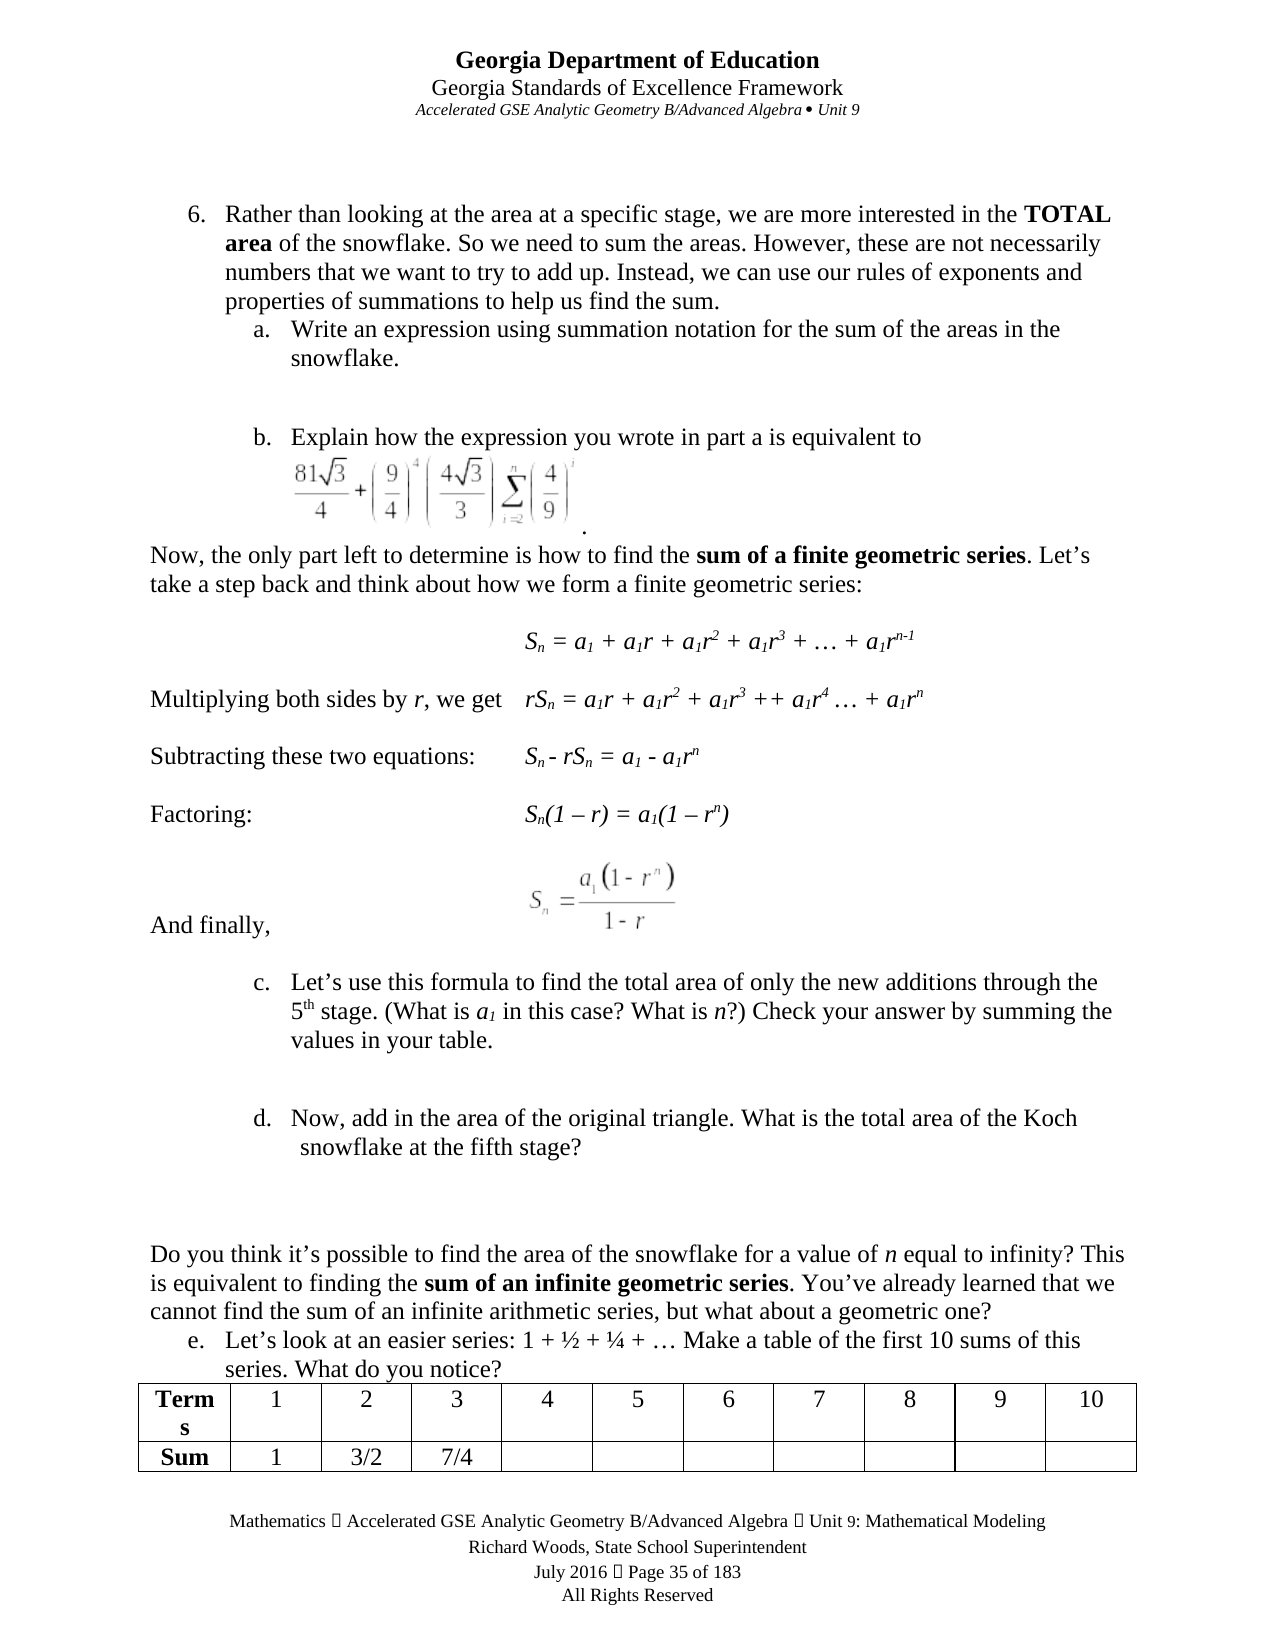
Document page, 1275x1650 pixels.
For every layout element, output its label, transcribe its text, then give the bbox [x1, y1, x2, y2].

list Let’s use this formula to find the total area of only the new additions through the 5th stage. (What is a1 in this case? What is n?) Check your answer by summing the values in your table. [253, 967, 1125, 1053]
table_header 10 [1046, 1384, 1136, 1441]
table_header 3 [412, 1384, 501, 1441]
table_header Terms [139, 1384, 230, 1441]
table_header 8 [865, 1384, 954, 1441]
table_cell 1 [231, 1442, 321, 1471]
table_cell [956, 1442, 1045, 1471]
table_header 6 [684, 1384, 773, 1441]
table_cell [1046, 1442, 1136, 1471]
table_header 5 [593, 1384, 683, 1441]
table_header 9 [956, 1384, 1045, 1441]
table_cell 7/4 [412, 1442, 501, 1471]
table_cell [774, 1442, 864, 1471]
table_cell [865, 1442, 954, 1471]
text Multiplying both sides by r, we get rSn = a1r + a1r2 + a1r3 ++ a1r4 … + a1rn [150, 684, 1125, 713]
text Now, the only part left to determine is how to find the sum of a finite geometric series. Let’s take a step back and think about how we form a finite geometric series: [150, 540, 1125, 598]
list Write an expression using summation notation for the sum of the areas in the snowflake. [253, 314, 1125, 372]
list Now, add in the area of the original triangle. What is the total area of the Koch snowflake at the fifth stage? [253, 1103, 1125, 1161]
list Rather than looking at the area at a specific stage, we are more interested in the TOTAL area of the snowflake. So we need to sum the areas. However, these are not necessarily numbers that we want to try to add up. Instead, we can use our rules of exponents and properties of summations to help us find the sum. [187, 199, 1125, 314]
table_header 1 [231, 1384, 321, 1441]
table_cell [502, 1442, 592, 1471]
table_header 2 [322, 1384, 411, 1441]
table_header 7 [774, 1384, 864, 1441]
table_cell [684, 1442, 773, 1471]
table_header 4 [502, 1384, 592, 1441]
text Factoring: Sn(1 – r) = a1(1 – rn) [150, 799, 1125, 828]
text Do you think it’s possible to find the area of the snowflake for a value of n equal to infinity? This is equivalent to finding the sum of an infinite geometric series. You’ve already learned that we cannot find the sum of an infinite arithmetic series, but what about a geometric one? [150, 1239, 1125, 1325]
text Subtracting these two equations: Sn - rSn = a1 - a1rn [150, 741, 1125, 770]
table_cell Sum [139, 1442, 230, 1471]
list Explain how the expression you wrote in part a is equivalent to . [253, 422, 1125, 540]
text And finally, [150, 856, 1125, 938]
table_cell [593, 1442, 683, 1471]
list Let’s look at an easier series: 1 + ½ + ¼ + … Make a table of the first 10 sums of this series. What do you notice? [187, 1325, 1125, 1383]
table_cell 3/2 [322, 1442, 411, 1471]
text Sn = a1 + a1r + a1r2 + a1r3 + … + a1rn-1 [450, 626, 1125, 655]
